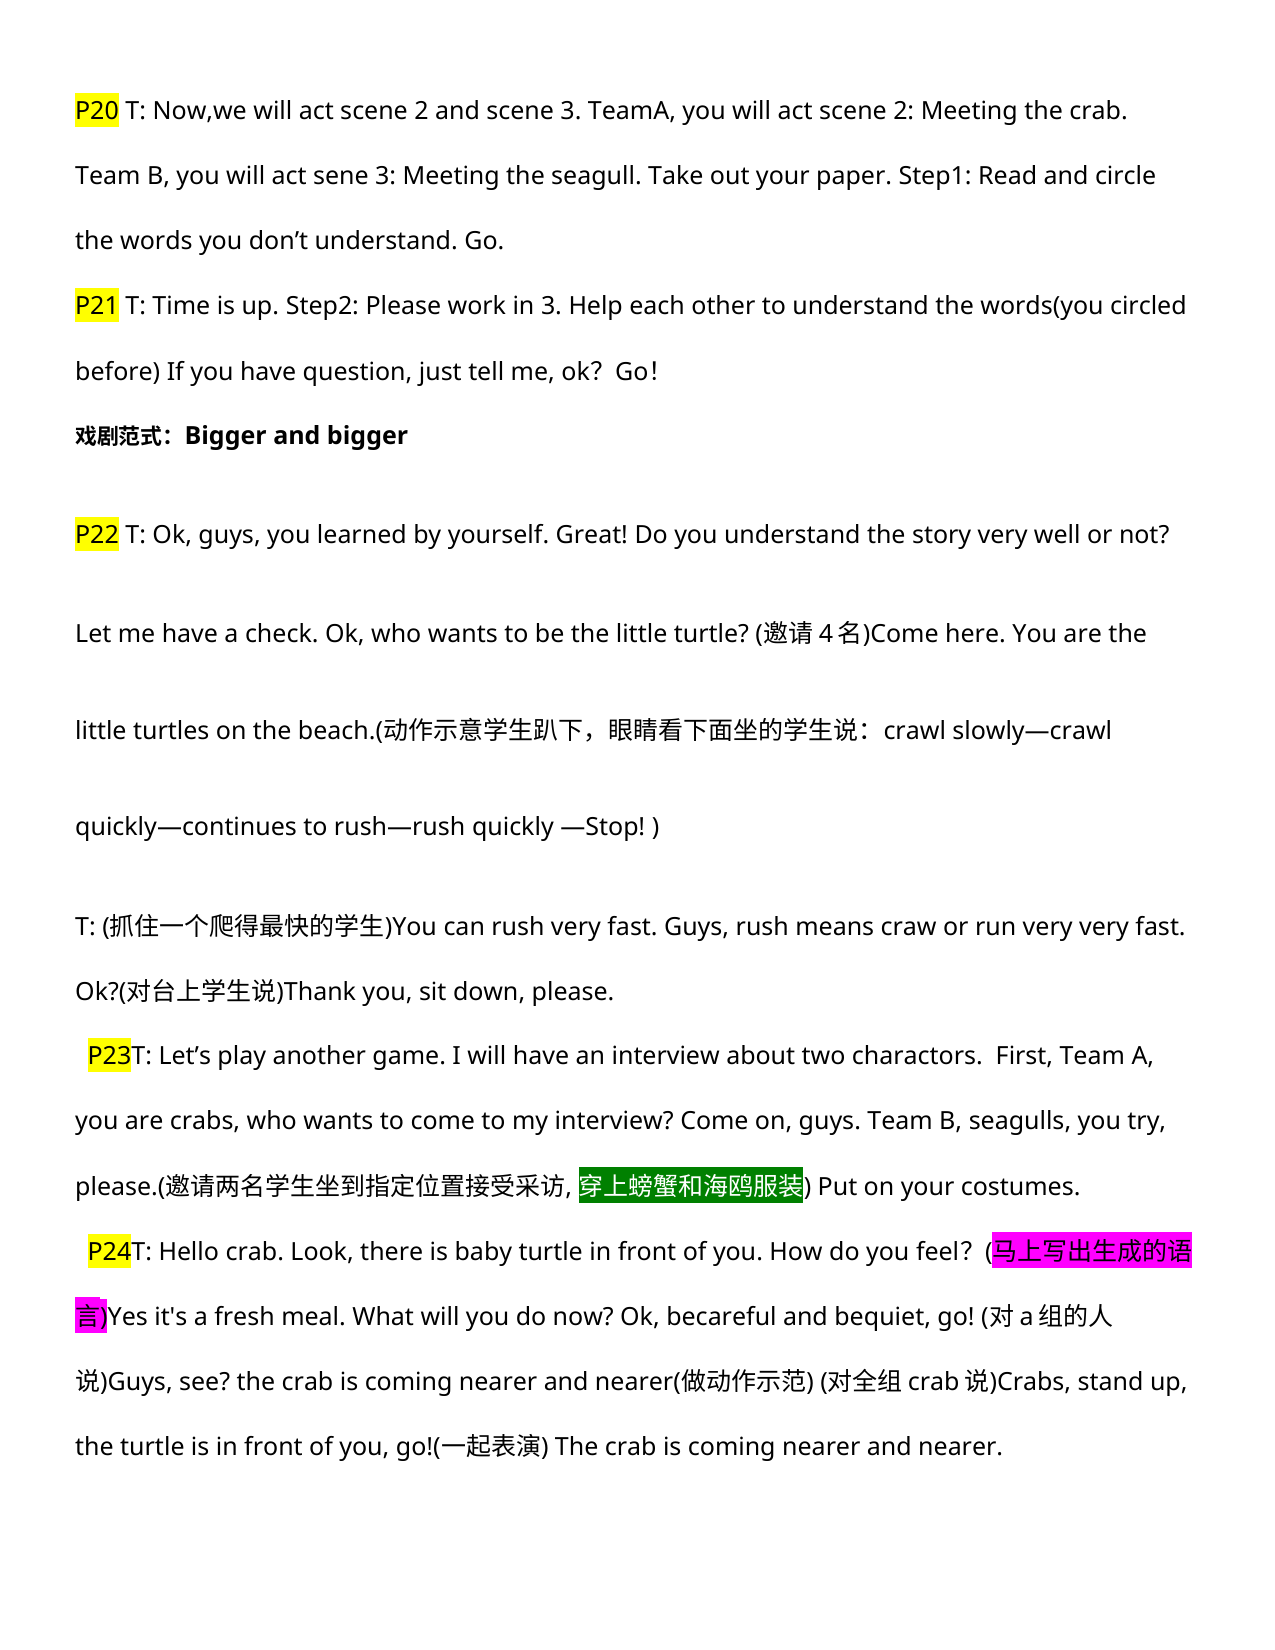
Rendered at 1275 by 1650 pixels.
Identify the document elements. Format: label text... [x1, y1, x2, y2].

text P23T: Let’s play another game. I will have an interview about two charactors. First, Team A, you are crabs, who wants to come to my interview? Come on, guys. Team B, seagulls, you try, please.(邀请两名学生坐到指定位置接受采访, 穿上螃蟹和海鸥服装) Put on your costumes. [75, 1022, 1200, 1217]
text P21 T: Time is up. Step2: Please work in 3. Help each other to understand the words(you circled before) If you have question, just tell me, ok？Go！ [75, 272, 1200, 402]
text T: (抓住一个爬得最快的学生)You can rush very fast. Guys, rush means craw or run very very fast. Ok?(对台上学生说)Thank you, sit down, please. [75, 892, 1200, 1022]
text 戏剧范式：Bigger and bigger [75, 402, 1200, 467]
text P20 T: Now,we will act scene 2 and scene 3. TeamA, you will act scene 2: Meeting the crab. Team B, you will act sene 3: Meeting the seagull. Take out your paper. Step1: Read and circle the words you don’t understand. Go. [75, 77, 1200, 272]
text P22 T: Ok, guys, you learned by yourself. Great! Do you understand the story very well or not? Let me have a check. Ok, who wants to be the little turtle? (邀请4名)Come here. You are the little turtles on the beach.(动作示意学生趴下，眼睛看下面坐的学生说：crawl slowly—crawl quickly—continues to rush—rush quickly —Stop! ) [75, 501, 1200, 859]
text P24T: Hello crab. Look, there is baby turtle in front of you. How do you feel？(马上写出生成的语言)Yes it's a fresh meal. What will you do now? Ok, becareful and bequiet, go! (对a组的人说)Guys, see? the crab is coming nearer and nearer(做动作示范) (对全组crab说)Crabs, stand up, the turtle is in front of you, go!(一起表演) The crab is coming nearer and nearer. [75, 1217, 1200, 1477]
